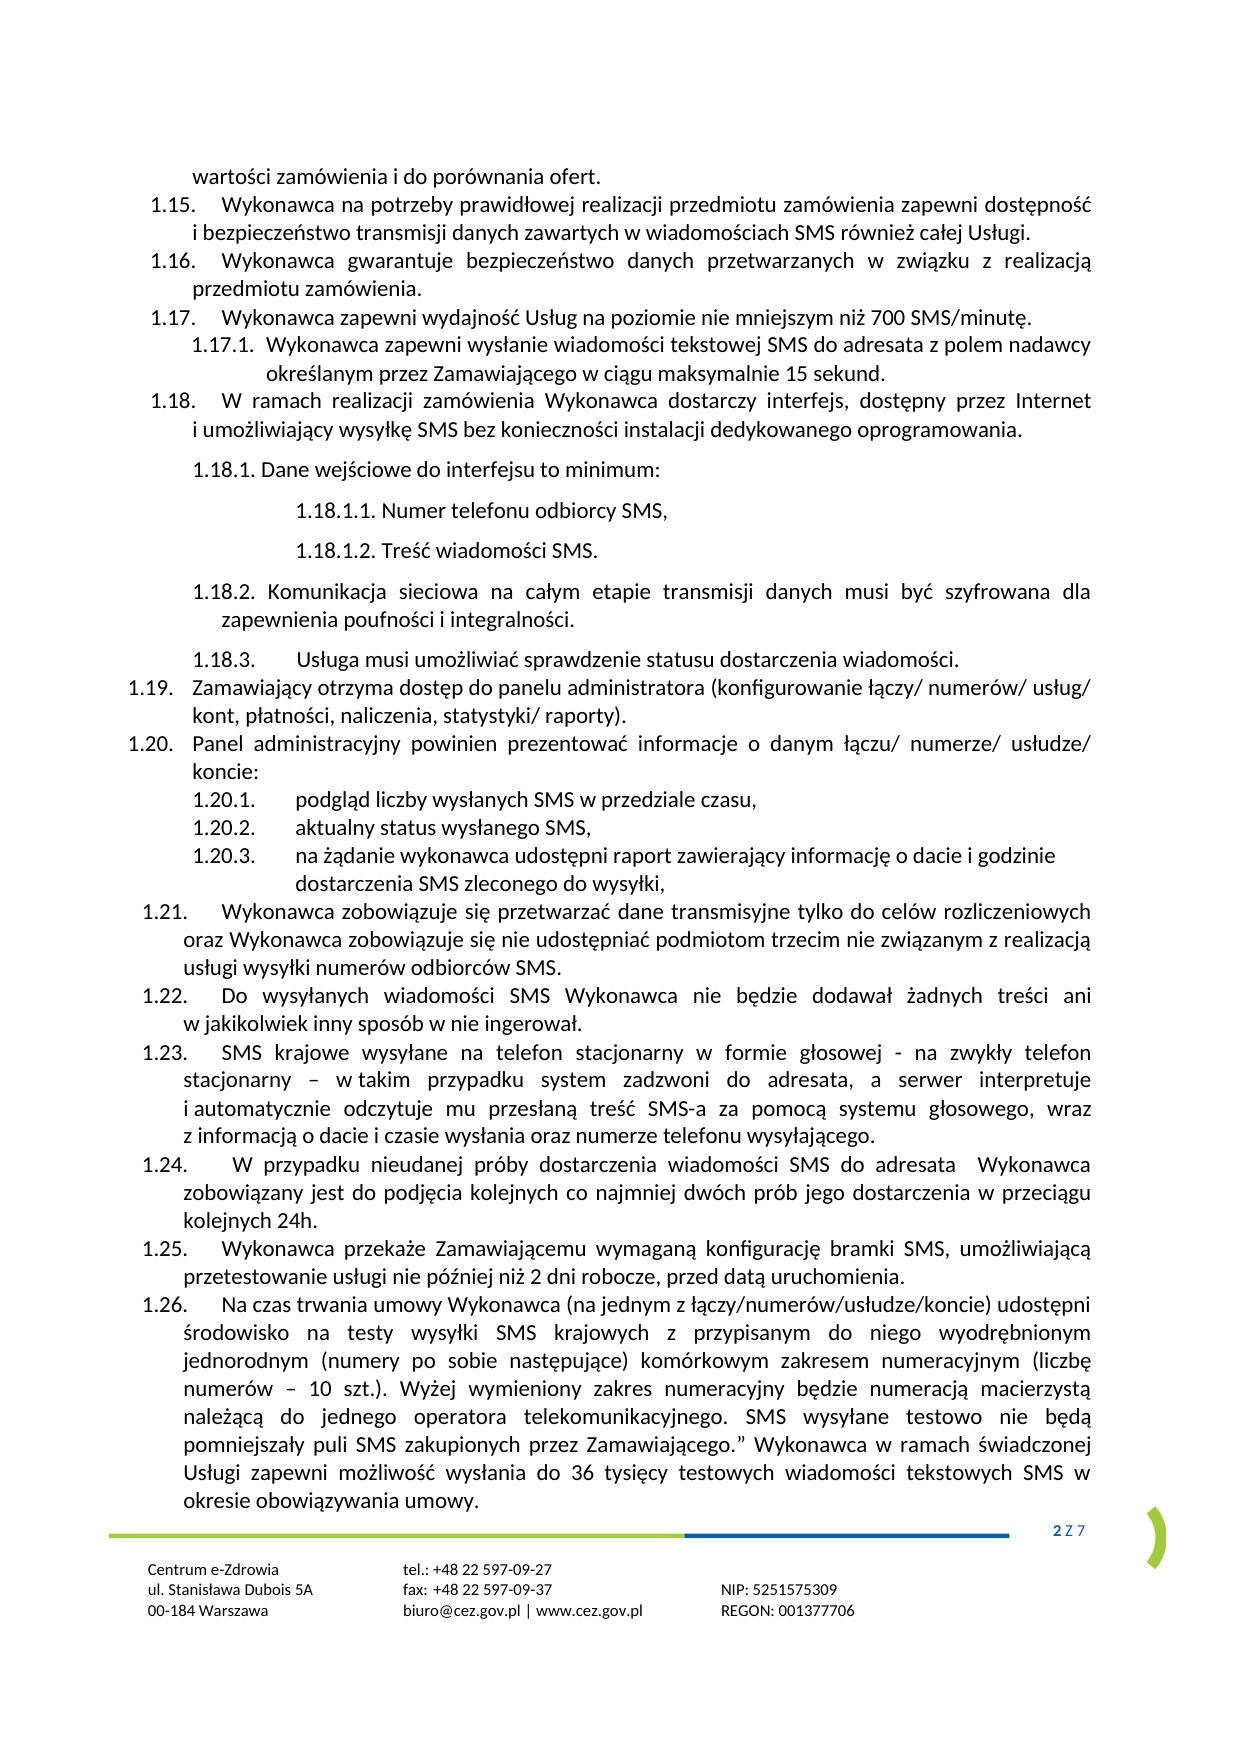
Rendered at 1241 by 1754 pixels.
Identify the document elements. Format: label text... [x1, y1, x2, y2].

picture [1146, 1506, 1167, 1569]
list Wykonawca zobowiązuje się przetwarzać dane transmisyjne tylko do celów rozliczeniowych oraz Wykonawca zobowiązuje się nie udostępniać podmiotom trzecim nie związanym z realizacją usługi wysyłki numerów odbiorców SMS. [142, 897, 1093, 982]
text 1.18.1. Dane wejściowe do interfejsu to minimum: [192, 455, 1093, 483]
list Do wysyłanych wiadomości SMS Wykonawca nie będzie dodawał żadnych treści ani w jakikolwiek inny sposób w nie ingerował. [142, 982, 1093, 1038]
text 1.18.2. Komunikacja sieciowa na całym etapie transmisji danych musi być szyfrowana dla zapewnienia poufności i integralności. [192, 577, 1093, 633]
list podgląd liczby wysłanych SMS w przedziale czasu, [192, 785, 1093, 813]
list Wykonawca gwarantuje bezpieczeństwo danych przetwarzanych w związku z realizacją przedmiotu zamówienia. [150, 247, 1093, 303]
list na żądanie wykonawca udostępni raport zawierający informację o dacie i godzinie dostarczenia SMS zleconego do wysyłki, [192, 841, 1093, 897]
list aktualny status wysłanego SMS, [192, 813, 1093, 841]
list W przypadku nieudanej próby dostarczenia wiadomości SMS do adresata Wykonawca zobowiązany jest do podjęcia kolejnych co najmniej dwóch prób jego dostarczenia w przeciągu kolejnych 24h. [142, 1150, 1093, 1234]
list Panel administracyjny powinien prezentować informacje o danym łączu/ numerze/ usłudze/ koncie: [127, 729, 1093, 785]
list Usługa musi umożliwiać sprawdzenie statusu dostarczenia wiadomości. [192, 645, 1093, 673]
list SMS krajowe wysyłane na telefon stacjonarny w formie głosowej - na zwykły telefon stacjonarny – w takim przypadku system zadzwoni do adresata, a serwer interpretuje i automatycznie odczytuje mu przesłaną treść SMS-a za pomocą systemu głosowego, wraz z informacją o dacie i czasie wysłania oraz numerze telefonu wysyłającego. [142, 1038, 1093, 1150]
list Na czas trwania umowy Wykonawca (na jednym z łączy/numerów/usłudze/koncie) udostępni środowisko na testy wysyłki SMS krajowych z przypisanym do niego wyodrębnionym jednorodnym (numery po sobie następujące) komórkowym zakresem numeracyjnym (liczbę numerów – 10 szt.). Wyżej wymieniony zakres numeracyjny będzie numeracją macierzystą należącą do jednego operatora telekomunikacyjnego. SMS wysyłane testowo nie będą pomniejszały puli SMS zakupionych przez Zamawiającego.” Wykonawca w ramach świadczonej Usługi zapewni możliwość wysłania do 36 tysięcy testowych wiadomości tekstowych SMS w okresie obowiązywania umowy. [142, 1290, 1093, 1514]
list Wykonawca zapewni wysłanie wiadomości tekstowej SMS do adresata z polem nadawcy określanym przez Zamawiającego w ciągu maksymalnie 15 sekund. [191, 331, 1093, 387]
list Wykonawca na potrzeby prawidłowej realizacji przedmiotu zamówienia zapewni dostępność i bezpieczeństwo transmisji danych zawartych w wiadomościach SMS również całej Usługi. [150, 191, 1093, 247]
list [150, 162, 1093, 191]
list Wykonawca zapewni wydajność Usług na poziomie nie mniejszym niż 700 SMS/minutę. [150, 303, 1093, 331]
list Wykonawca przekaże Zamawiającemu wymaganą konfigurację bramki SMS, umożliwiającą przetestowanie usługi nie później niż 2 dni robocze, przed datą uruchomienia. [142, 1234, 1093, 1290]
text 1.18.1.2. Treść wiadomości SMS. [221, 536, 1093, 564]
text 1.18.1.1. Numer telefonu odbiorcy SMS, [221, 496, 1093, 524]
list Zamawiający otrzyma dostęp do panelu administratora (konfigurowanie łączy/ numerów/ usług/ kont, płatności, naliczenia, statystyki/ raporty). [127, 673, 1093, 729]
list W ramach realizacji zamówienia Wykonawca dostarczy interfejs, dostępny przez Internet i umożliwiający wysyłkę SMS bez konieczności instalacji dedykowanego oprogramowania. [150, 387, 1093, 443]
